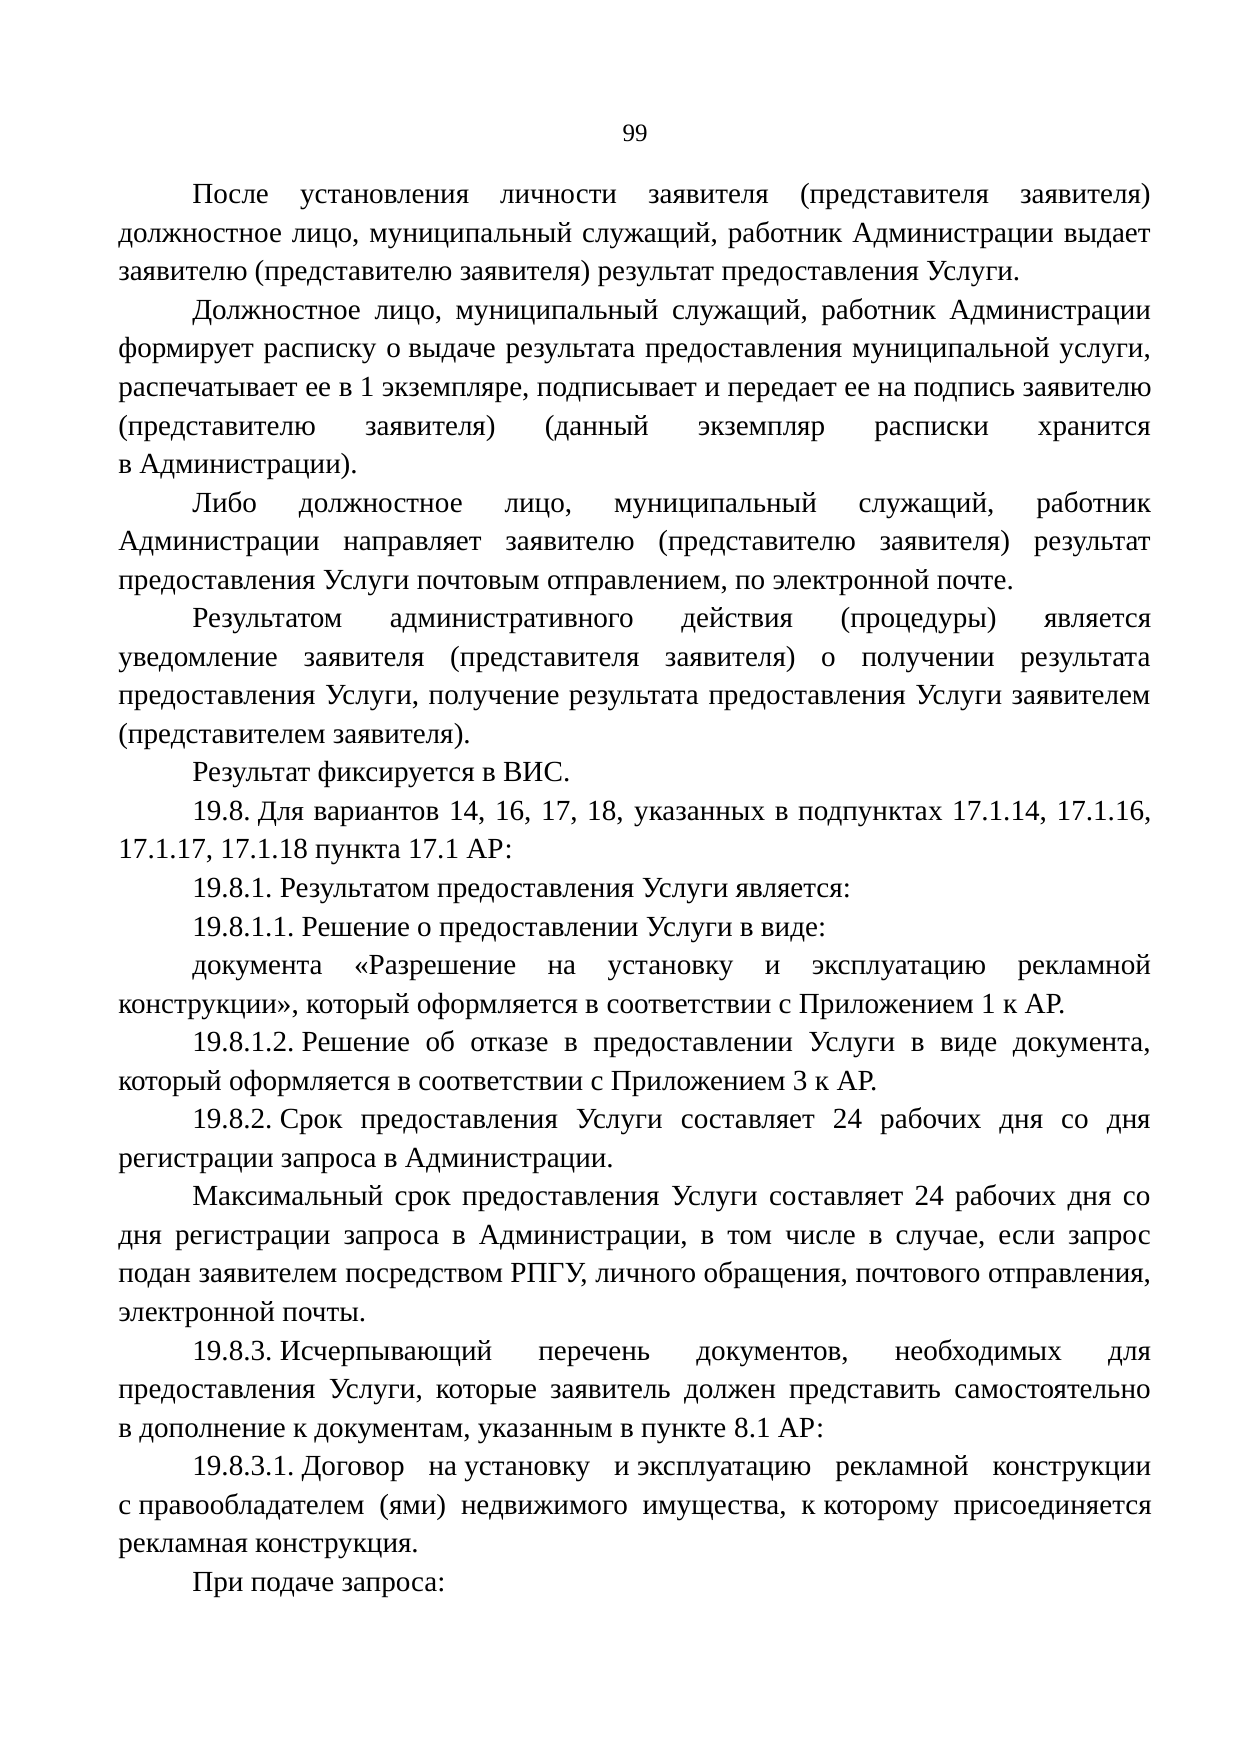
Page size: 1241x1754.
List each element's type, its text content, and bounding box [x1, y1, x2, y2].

text 19.8.3. Исчерпывающий перечень документов, необходимых для предоставления Услуги, которые заявитель должен представить самостоятельно в дополнение к документам, указанным в пункте 8.1 АР: [118, 1333, 1152, 1443]
text При подаче запроса: [118, 1564, 1152, 1597]
text 19.8. Для вариантов 14, 16, 17, 18, указанных в подпунктах 17.1.14, 17.1.16, 17.1.17, 17.1.18 пункта 17.1 АР: [118, 793, 1152, 865]
text Результат фиксируется в ВИС. [118, 754, 1152, 788]
text 19.8.1. Результатом предоставления Услуги является: [118, 870, 1152, 904]
text 19.8.1.2. Решение об отказе в предоставлении Услуги в виде документа, который оформляется в соответствии с Приложением 3 к АР. [118, 1024, 1152, 1096]
text Должностное лицо, муниципальный служащий, работник Администрации формирует расписку о выдаче результата предоставления муниципальной услуги, распечатывает ее в 1 экземпляре, подписывает и передает ее на подпись заявителю (представителю заявителя) (данный экземпляр расписки хранится в Администрации). [118, 292, 1152, 480]
text После установления личности заявителя (представителя заявителя) должностное лицо, муниципальный служащий, работник Администрации выдает заявителю (представителю заявителя) результат предоставления Услуги. [118, 176, 1152, 287]
text 19.8.2. Срок предоставления Услуги составляет 24 рабочих дня со дня регистрации запроса в Администрации. [118, 1101, 1152, 1173]
text 19.8.3.1. Договор на установку и эксплуатацию рекламной конструкции с правообладателем (ями) недвижимого имущества, к которому присоединяется рекламная конструкция. [118, 1448, 1152, 1559]
text 19.8.1.1. Решение о предоставлении Услуги в виде: [118, 909, 1152, 942]
text документа «Разрешение на установку и эксплуатацию рекламной конструкции», который оформляется в соответствии с Приложением 1 к АР. [118, 947, 1152, 1019]
text Либо должностное лицо, муниципальный служащий, работник Администрации направляет заявителю (представителю заявителя) результат предоставления Услуги почтовым отправлением, по электронной почте. [118, 485, 1152, 595]
text Максимальный срок предоставления Услуги составляет 24 рабочих дня со дня регистрации запроса в Администрации, в том числе в случае, если запрос подан заявителем посредством РПГУ, личного обращения, почтового отправления, электронной почты. [118, 1178, 1152, 1328]
text Результатом административного действия (процедуры) является уведомление заявителя (представителя заявителя) о получении результата предоставления Услуги, получение результата предоставления Услуги заявителем (представителем заявителя). [118, 600, 1152, 749]
